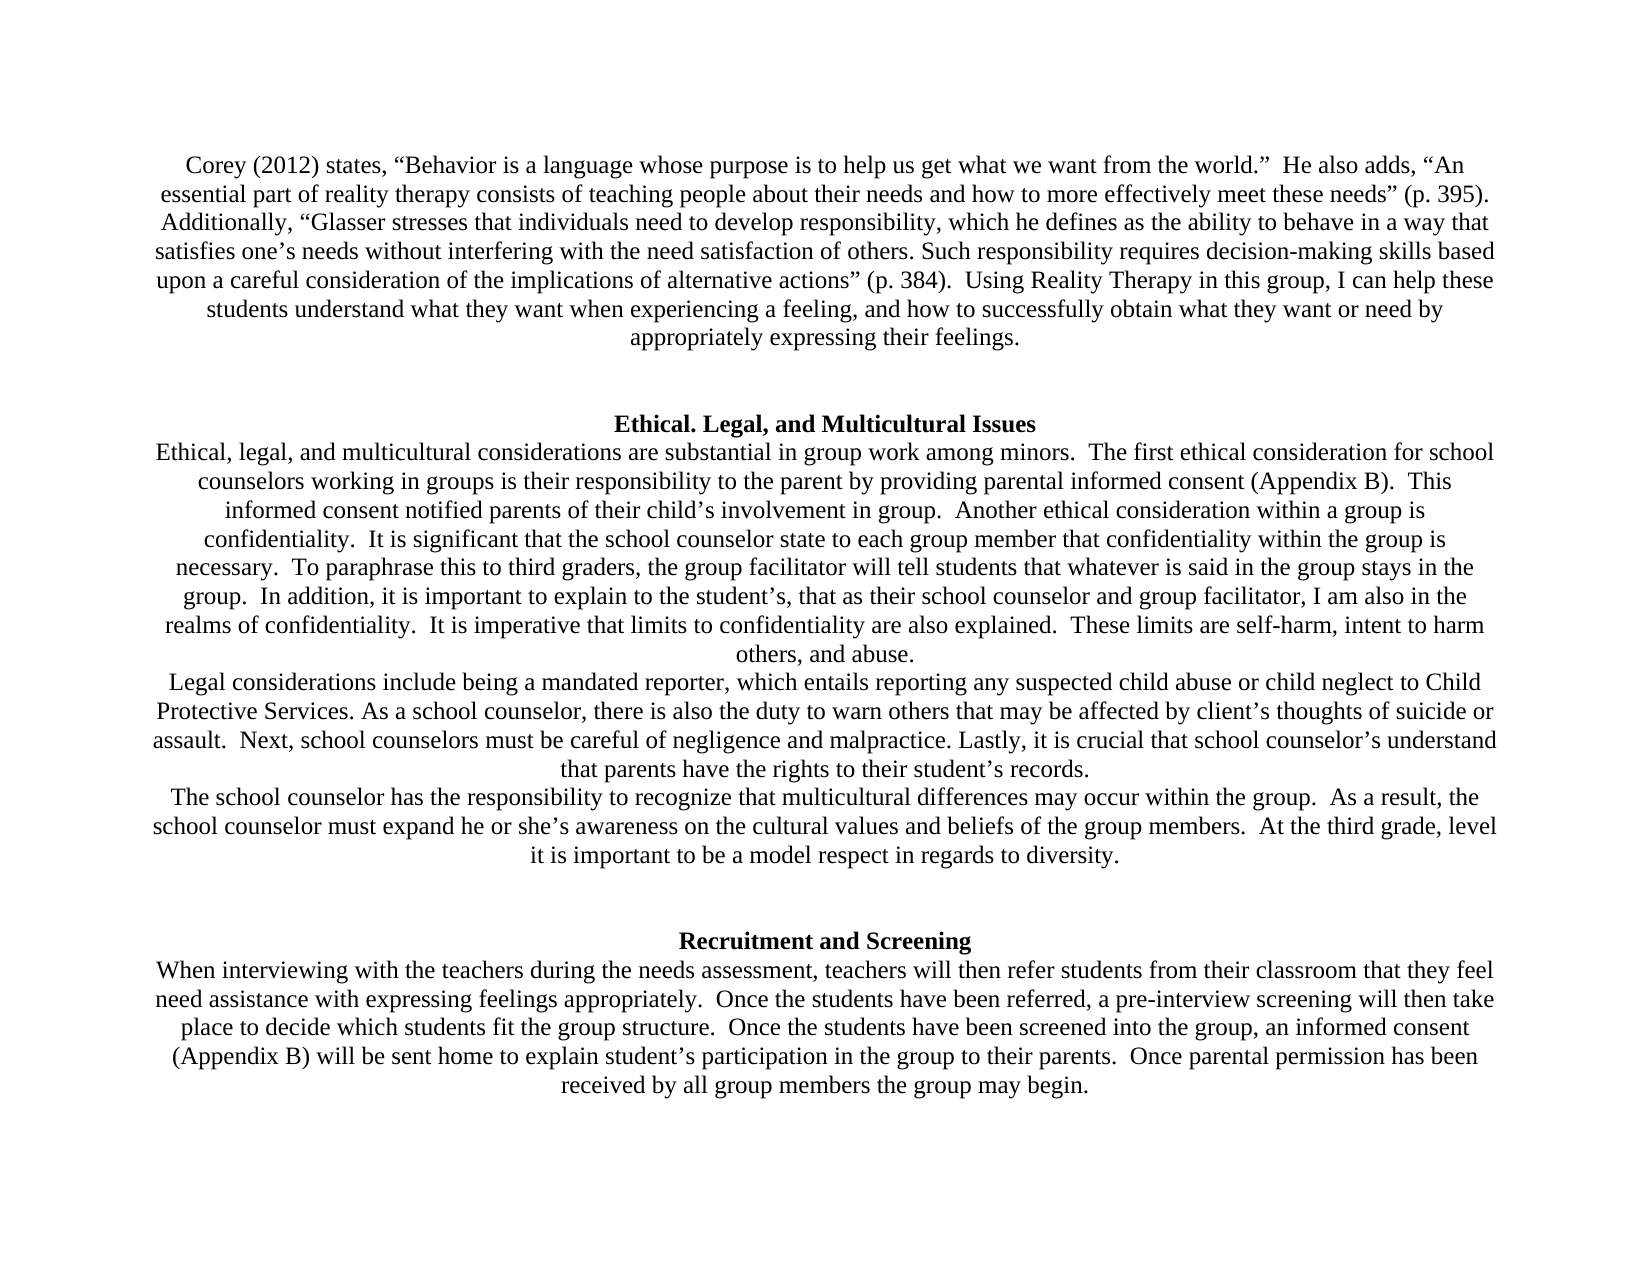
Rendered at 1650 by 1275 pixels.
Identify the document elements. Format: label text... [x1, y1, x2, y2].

text Recruitment and Screening [150, 926, 1500, 955]
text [150, 150, 1500, 351]
text When interviewing with the teachers during the needs assessment, teachers will then refer students from their classroom that they feel need assistance with expressing feelings appropriately. Once the students have been referred, a pre-interview screening will then take place to decide which students fit the group structure. Once the students have been screened into the group, an informed consent (Appendix B) will be sent home to explain student’s participation in the group to their parents. Once parental permission has been received by all group members the group may begin. [150, 955, 1500, 1099]
text Ethical. Legal, and Multicultural Issues [150, 409, 1500, 437]
text Legal considerations include being a mandated reporter, which entails reporting any suspected child abuse or child neglect to Child Protective Services. As a school counselor, there is also the duty to warn others that may be affected by client’s thoughts of suicide or assault. Next, school counselors must be careful of negligence and malpractice. Lastly, it is crucial that school counselor’s understand that parents have the rights to their student’s records. [150, 667, 1500, 782]
text The school counselor has the responsibility to recognize that multicultural differences may occur within the group. As a result, the school counselor must expand he or she’s awareness on the cultural values and beliefs of the group members. At the third grade, level it is important to be a model respect in regards to diversity. [150, 782, 1500, 869]
text Ethical, legal, and multicultural considerations are substantial in group work among minors. The first ethical consideration for school counselors working in groups is their responsibility to the parent by providing parental informed consent (Appendix B). This informed consent notified parents of their child’s involvement in group. Another ethical consideration within a group is confidentiality. It is significant that the school counselor state to each group member that confidentiality within the group is necessary. To paraphrase this to third graders, the group facilitator will tell students that whatever is said in the group stays in the group. In addition, it is important to explain to the student’s, that as their school counselor and group facilitator, I am also in the realms of confidentiality. It is imperative that limits to confidentiality are also explained. These limits are self-harm, intent to harm others, and abuse. [150, 437, 1500, 667]
